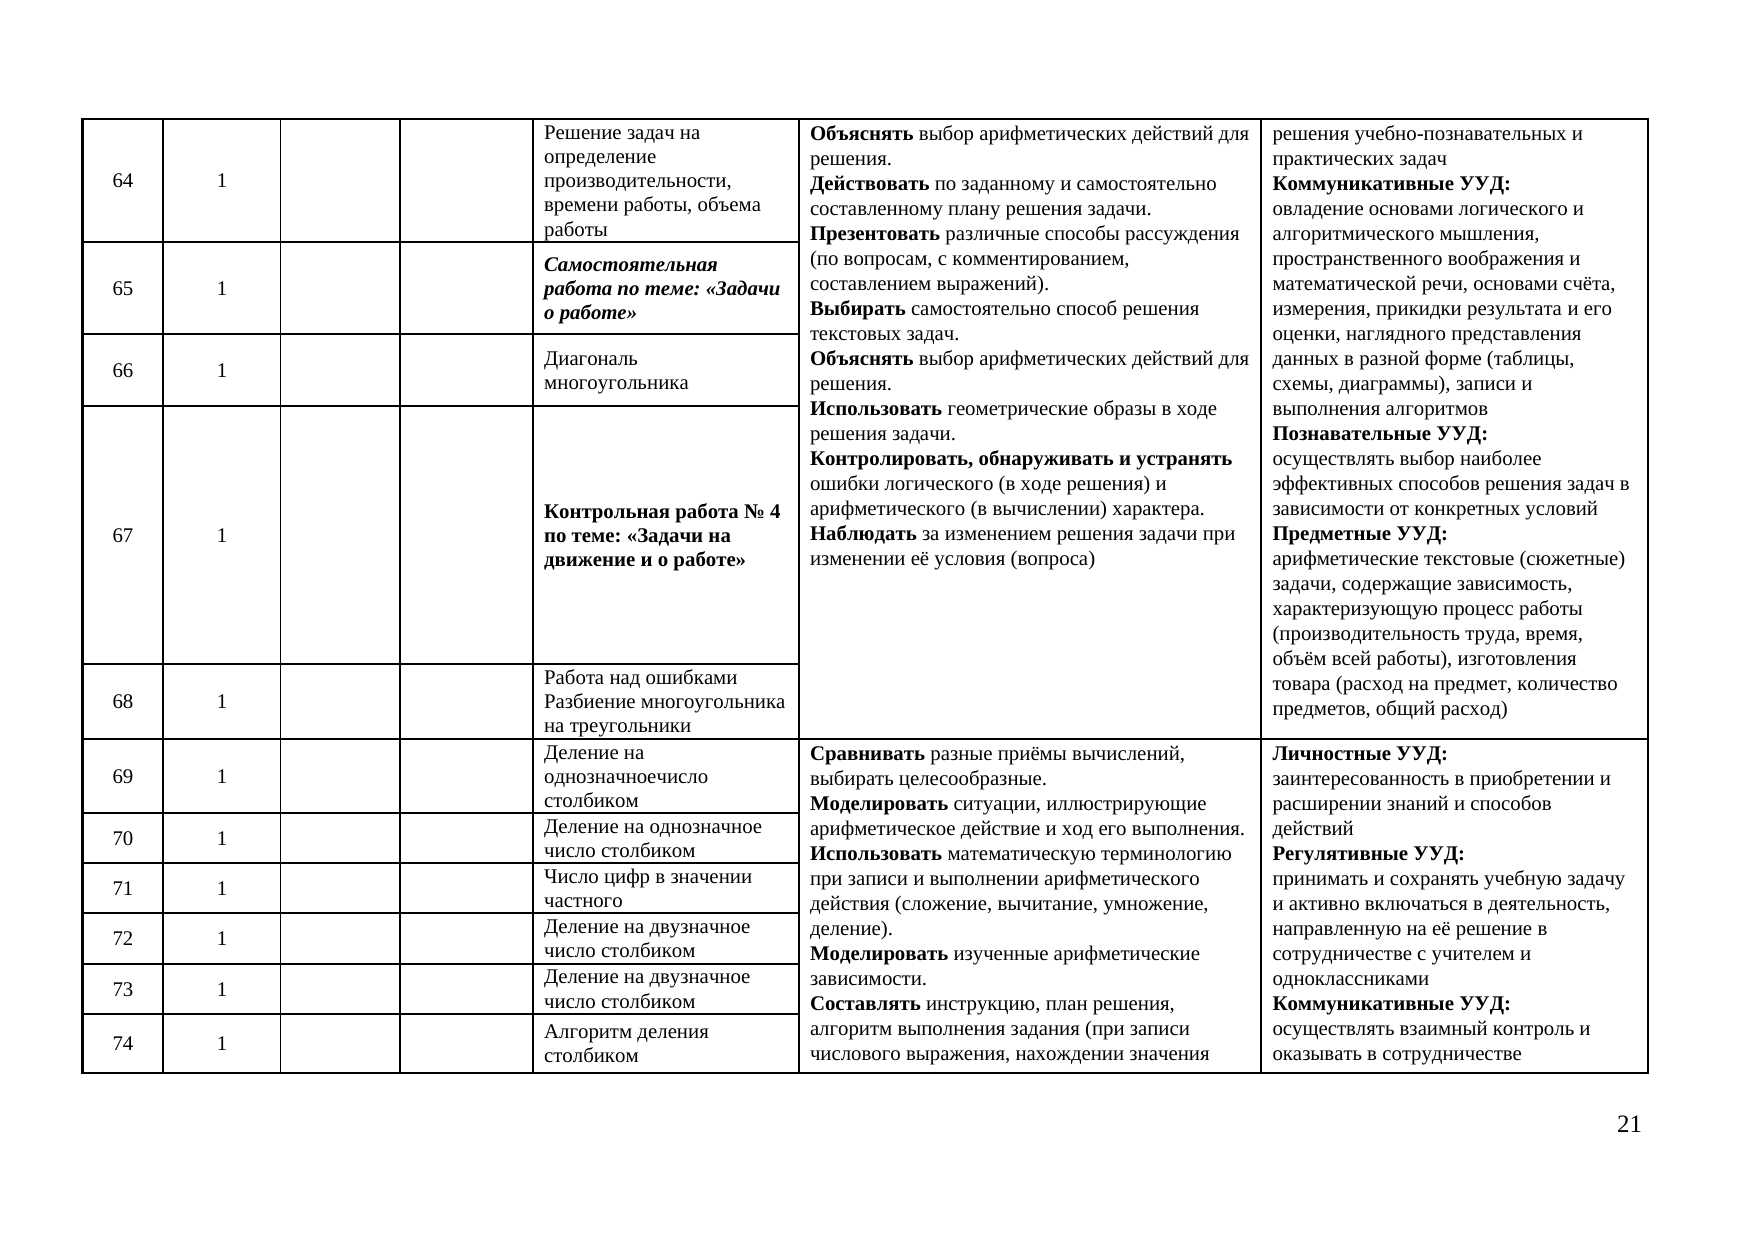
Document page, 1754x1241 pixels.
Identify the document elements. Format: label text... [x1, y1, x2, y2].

table_cell 1 [164, 243, 280, 333]
table_cell Деление на двузначное число столбиком [534, 965, 798, 1013]
table_cell [281, 965, 399, 1013]
table_cell 66 [84, 335, 162, 405]
table_cell [281, 814, 399, 862]
table_cell Диагональ многоугольника [534, 335, 798, 405]
table_cell 1 [164, 965, 280, 1013]
table_cell [401, 814, 532, 862]
table_cell Деление на двузначное число столбиком [534, 914, 798, 962]
table_cell 71 [84, 864, 162, 912]
table_cell [281, 243, 399, 333]
table_cell Решение задач на определение производительности, времени работы, объема работы [534, 120, 798, 241]
table_cell 1 [164, 914, 280, 962]
table_cell [281, 407, 399, 663]
table_cell 74 [84, 1015, 162, 1072]
table_cell 1 [164, 335, 280, 405]
table_cell Самостоятельная работа по теме: «Задачи о работе» [534, 243, 798, 333]
table_cell Личностные УУД: заинтересованность в приобретении и расширении знаний и способов действий Регулятивные УУД: принимать и сохранять учебную задачу и активно включаться в деятельность, направленную на её решение в сотрудничестве с учителем и одноклассниками Коммуникативные УУД: осуществлять взаимный контроль и оказывать в сотрудничестве необходимую помощь Познавательные УУД: осуществлять поиск необходимой информации для выполнения учебных заданий с использованием учебной литературы Предметные УУД: выполнять письменно действия с многозначными числами (сложение, вычитание, умножение и деление) с использованием таблиц сложения и умножения чисел, алгоритмов письменных арифметических действий (в том числе деления с остатком) с опорой на алгоритм [1262, 740, 1647, 1072]
table_cell [281, 120, 399, 241]
table_cell 64 [84, 120, 162, 241]
table_cell 65 [84, 243, 162, 333]
table_cell [281, 1015, 399, 1072]
table_cell [281, 740, 399, 812]
table_cell [401, 665, 532, 737]
table_cell 69 [84, 740, 162, 812]
table_cell 72 [84, 914, 162, 962]
table_cell Деление на однозначное число столбиком [534, 814, 798, 862]
table_cell 1 [164, 1015, 280, 1072]
table_cell [281, 335, 399, 405]
table_cell [401, 1015, 532, 1072]
table_cell [401, 407, 532, 663]
table_cell Контрольная работа № 4 по теме: «Задачи на движение и о работе» [534, 407, 798, 663]
table_cell [281, 914, 399, 962]
table_cell [401, 120, 532, 241]
table_cell [401, 864, 532, 912]
table_cell 68 [84, 665, 162, 737]
table_cell 1 [164, 740, 280, 812]
table_cell [401, 335, 532, 405]
table_cell [401, 965, 532, 1013]
table_cell 70 [84, 814, 162, 862]
table_cell 67 [84, 407, 162, 663]
table_cell [281, 864, 399, 912]
table_cell Работа над ошибками Разбиение многоугольника на треугольники [534, 665, 798, 737]
table_cell 1 [164, 864, 280, 912]
table_cell Сравнивать разные приёмы вычислений, выбирать целесообразные. Моделировать ситуации, иллюстрирующие арифметическое действие и ход его выполнения. Использовать математическую терминологию при записи и выполнении арифметического действия (сложение, вычитание, умножение, деление). Моделировать изученные арифметические зависимости. Составлять инструкцию, план решения, алгоритм выполнения задания (при записи числового выражения, нахождении значения числового выражения и т.д.). Прогнозировать результат вычисления. Контролировать и осуществлять пошаговый контроль правильности и полноты выполнения алгоритма арифметического действия. Использовать различные приёмы проверки правильности вычисления результата действия нахождения значения числового выражения. [800, 740, 1260, 1072]
table_cell [401, 740, 532, 812]
table_cell [401, 914, 532, 962]
table_cell 73 [84, 965, 162, 1013]
table_cell Число цифр в значении частного [534, 864, 798, 912]
table_cell 1 [164, 665, 280, 737]
table_cell Деление на однозначноечисло столбиком [534, 740, 798, 812]
table_cell 1 [164, 407, 280, 663]
table_cell 1 [164, 814, 280, 862]
table_cell [401, 243, 532, 333]
table_cell [281, 665, 399, 737]
table_cell 1 [164, 120, 280, 241]
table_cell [534, 1015, 798, 1072]
